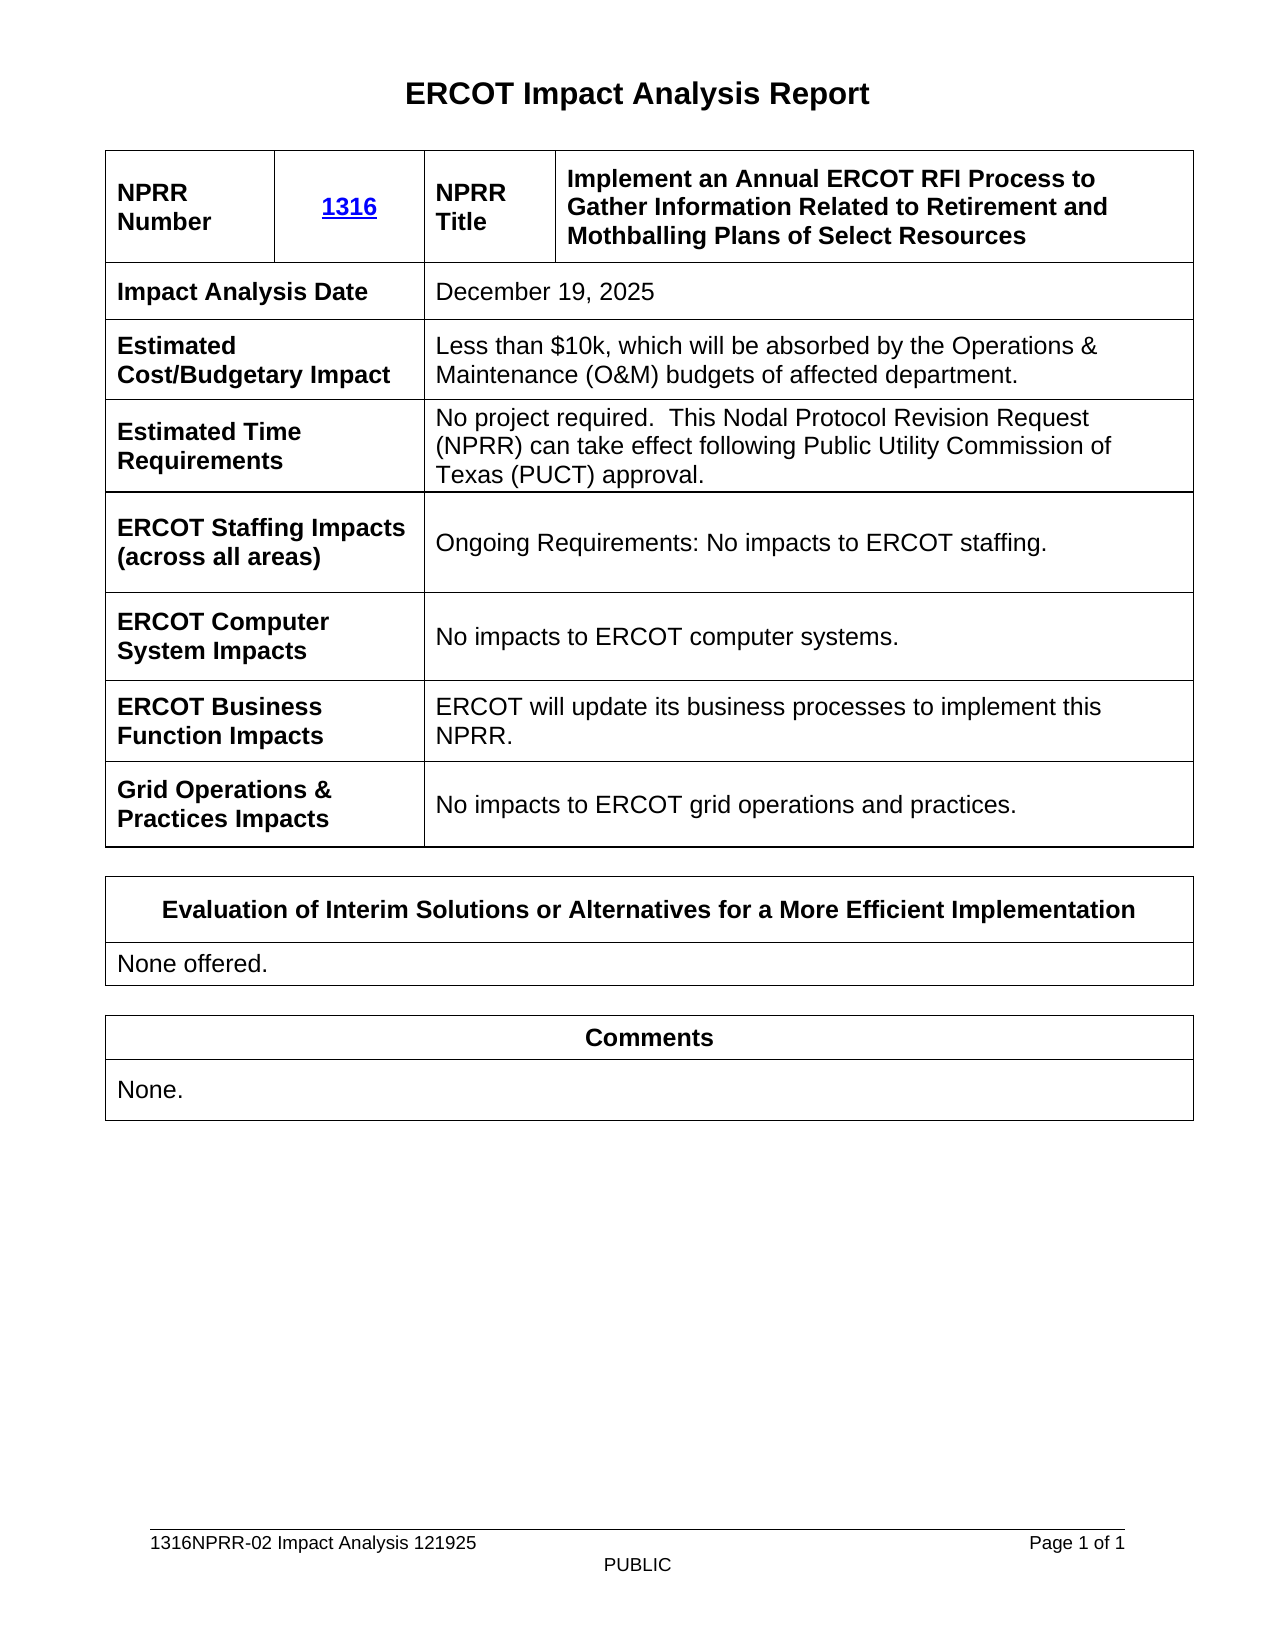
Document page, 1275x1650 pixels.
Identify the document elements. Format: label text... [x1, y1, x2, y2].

table_cell ERCOT Business Function Impacts [106, 681, 424, 761]
table_cell Grid Operations & Practices Impacts [106, 762, 424, 846]
table_cell No project required. This Nodal Protocol Revision Request (NPRR) can take effect following Public Utility Commission of Texas (PUCT) approval. [425, 400, 1193, 491]
table_header NPRR Title [425, 151, 555, 262]
table_header Evaluation of Interim Solutions or Alternatives for a More Efficient Implementation [106, 877, 1193, 942]
table_cell No impacts to ERCOT computer systems. [425, 593, 1193, 680]
table_cell ERCOT will update its business processes to implement this NPRR. [425, 681, 1193, 761]
table_header Implement an Annual ERCOT RFI Process to Gather Information Related to Retirement and Mothballing Plans of Select Resources [556, 151, 1193, 262]
table_cell None. [106, 1060, 1193, 1120]
table_cell Estimated Time Requirements [106, 400, 424, 491]
table_cell ERCOT Staffing Impacts (across all areas) [106, 493, 424, 592]
table_cell No impacts to ERCOT grid operations and practices. [425, 762, 1193, 846]
table_cell None offered. [106, 943, 1193, 985]
table_cell ERCOT Computer System Impacts [106, 593, 424, 680]
table_header Comments [106, 1016, 1193, 1058]
table_cell Estimated Cost/Budgetary Impact [106, 320, 424, 399]
table_cell Ongoing Requirements: No impacts to ERCOT staffing. [425, 493, 1193, 592]
table_header 1316 [275, 151, 424, 262]
table_cell Impact Analysis Date [106, 263, 424, 319]
table_cell Less than $10k, which will be absorbed by the Operations & Maintenance (O&M) budgets of affected department. [425, 320, 1193, 399]
table_header NPRR Number [106, 151, 274, 262]
table_cell December 19, 2025 [425, 263, 1193, 319]
